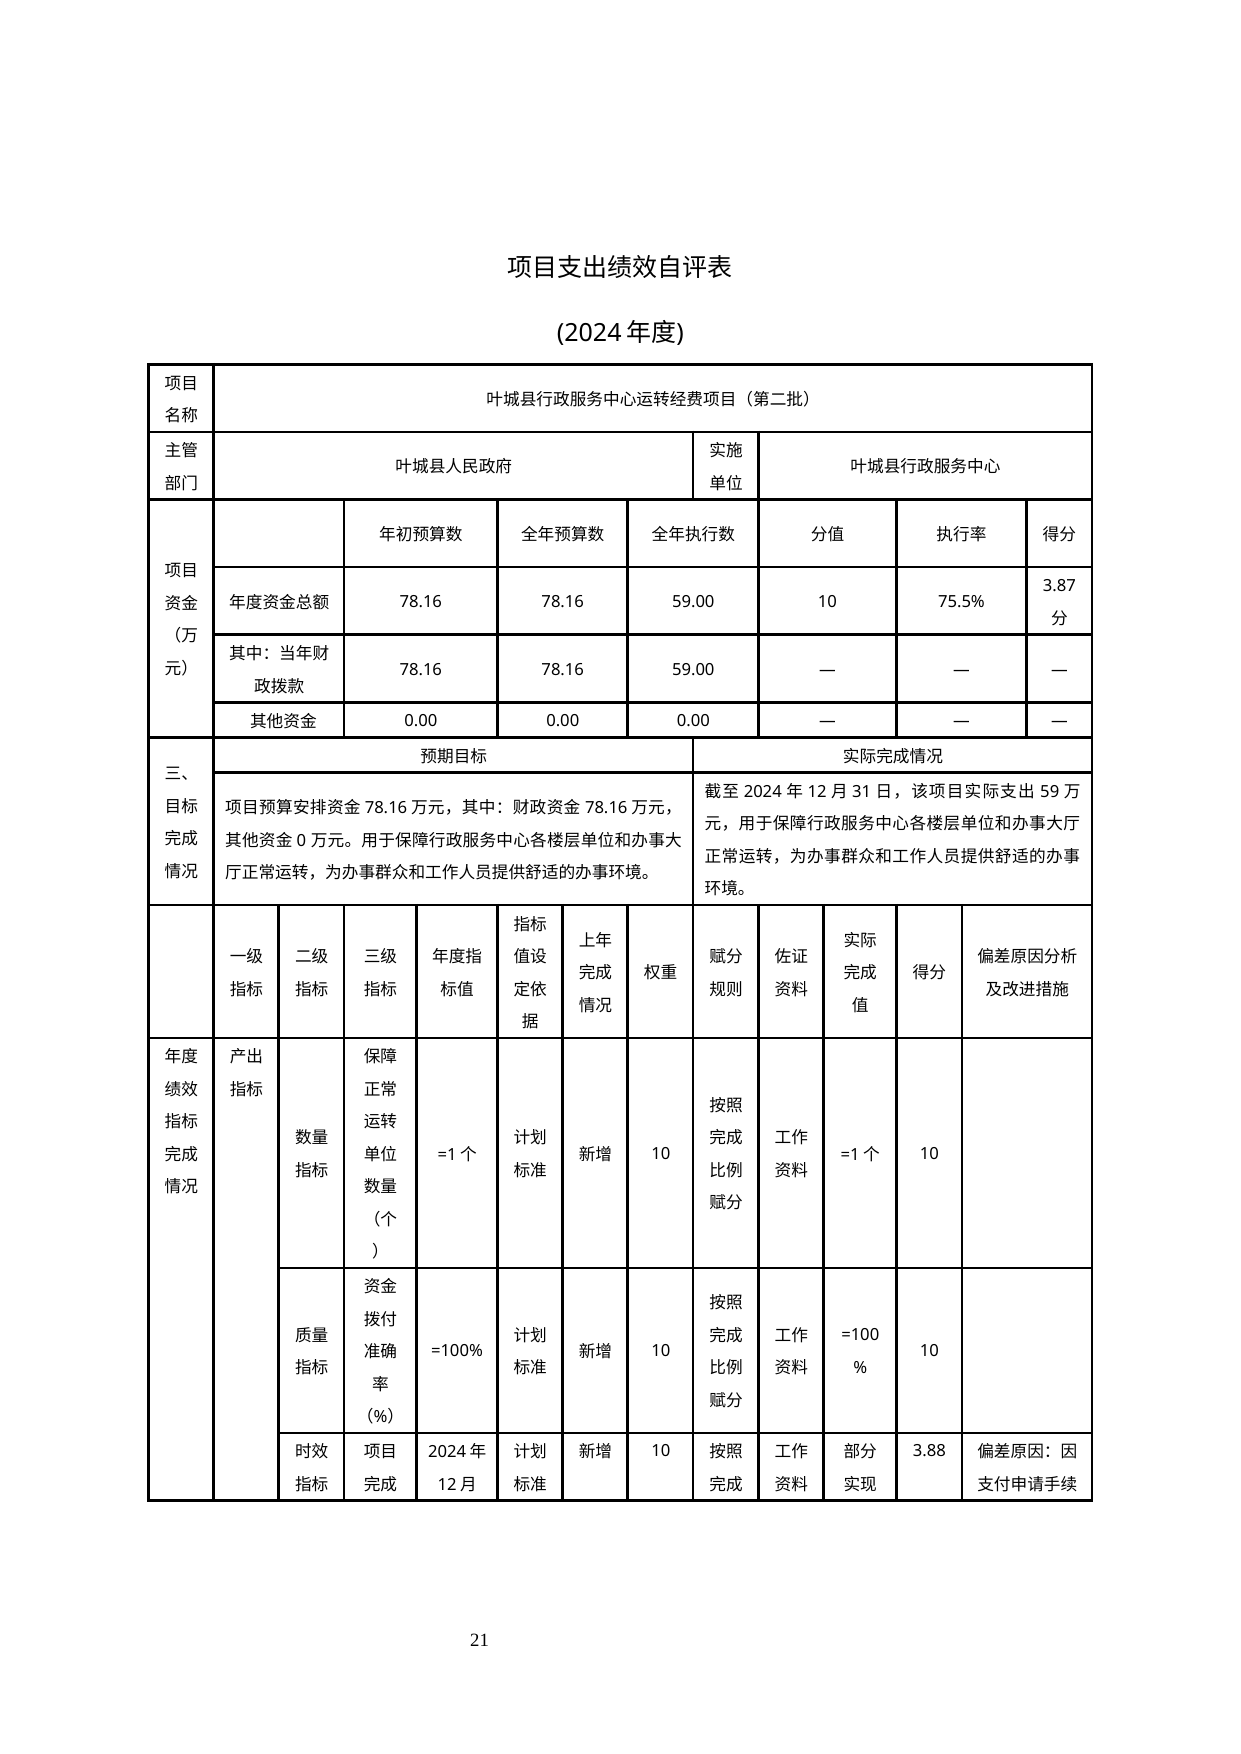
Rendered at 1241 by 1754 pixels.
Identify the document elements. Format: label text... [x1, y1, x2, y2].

table_cell 部分实现目标 [825, 1434, 895, 1499]
table_cell 年度指标值 [418, 906, 496, 1036]
table_cell 计划标准 [499, 1434, 561, 1499]
table_cell 得分 [898, 906, 961, 1036]
table_cell =1个 [825, 1039, 895, 1266]
table_cell 0.00 [629, 704, 757, 736]
table_cell 其他资金 [215, 704, 343, 736]
table_cell 10 [629, 1269, 692, 1432]
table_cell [963, 1434, 1091, 1499]
table_cell 按照完成比例赋分 [694, 1434, 757, 1499]
table_cell 项目资金 （万元） [150, 501, 212, 736]
table_cell 偏差原因分析及改进措施 [963, 906, 1091, 1036]
table_cell 三级指标 [345, 906, 415, 1036]
table_cell — [760, 704, 895, 736]
table_cell 主管部门 [150, 433, 212, 498]
table_cell 时效指标 [280, 1434, 343, 1499]
table_cell — [898, 636, 1025, 701]
table_cell 质量指标 [280, 1269, 343, 1432]
table_cell 其中：当年财政拨款 [215, 636, 343, 701]
table_cell 实施单位 [694, 433, 757, 498]
table_cell 年度绩效指标完成情况 [150, 1039, 212, 1499]
table_cell 权重 [629, 906, 692, 1036]
table_cell 实际完成情况 [694, 739, 1091, 771]
table_cell 按照完成比例赋分 [694, 1269, 757, 1432]
table_cell 10 [629, 1434, 692, 1499]
table_cell 计划标准 [499, 1039, 561, 1266]
table_cell 工作资料 [760, 1434, 822, 1499]
table_cell 78.16 [345, 568, 496, 633]
table_cell 工作资料 [760, 1269, 822, 1432]
table_cell 新增 [564, 1039, 626, 1266]
table_cell 59.00 [629, 568, 757, 633]
table_header 项目支出绩效自评表 [148, 233, 1092, 298]
table_cell 78.16 [345, 636, 496, 701]
table_cell 计划标准 [499, 1269, 561, 1432]
table_cell 上年完成情况 [564, 906, 626, 1036]
table_cell 10 [898, 1039, 961, 1266]
table_cell (2024年度) [148, 298, 1092, 363]
table_cell 赋分规则 [694, 906, 757, 1036]
table_cell 分值 [760, 501, 895, 566]
table_cell — [898, 704, 1025, 736]
table_cell 全年执行数 [629, 501, 757, 566]
table_cell =100% [825, 1269, 895, 1432]
table_cell 三、目标完成情况 [150, 739, 212, 904]
table_cell =1个 [418, 1039, 496, 1266]
table_cell 得分 [1028, 501, 1091, 566]
table_cell 指标值设定依据 [499, 906, 561, 1036]
table_cell 新增 [564, 1434, 626, 1499]
table_cell 75.5% [898, 568, 1025, 633]
table_cell 叶城县人民政府 [215, 433, 692, 498]
table_cell 叶城县行政服务中心 [760, 433, 1091, 498]
table_cell 全年预算数 [499, 501, 626, 566]
table_cell 0.00 [499, 704, 626, 736]
table_cell [963, 1039, 1091, 1266]
table_cell 叶城县行政服务中心运转经费项目（第二批） [215, 366, 1091, 431]
table_cell 执行率 [898, 501, 1025, 566]
table_cell — [1028, 704, 1091, 736]
table_cell 预期目标 [215, 739, 692, 771]
table_cell 资金拨付准确率（%） [345, 1269, 415, 1432]
table_cell 截至2024年12月31日，该项目实际支出59万元，用于保障行政服务中心各楼层单位和办事大厅正常运转，为办事群众和工作人员提供舒适的办事环境。 [694, 774, 1091, 904]
table_cell 10 [760, 568, 895, 633]
table_cell [215, 501, 343, 566]
table_cell 产出指标 [215, 1039, 277, 1499]
table_cell =100% [418, 1269, 496, 1432]
table_cell — [760, 636, 895, 701]
table_cell 3.87分 [1028, 568, 1091, 633]
table_cell [963, 1269, 1091, 1432]
table_cell 78.16 [499, 568, 626, 633]
table_cell 实际完成值 [825, 906, 895, 1036]
table_cell 按照完成比例赋分 [694, 1039, 757, 1266]
table_cell 佐证资料 [760, 906, 822, 1036]
table_cell 新增 [564, 1269, 626, 1432]
table_cell 年度资金总额 [215, 568, 343, 633]
table_cell 3.88 [898, 1434, 961, 1499]
table_cell 0.00 [345, 704, 496, 736]
table_cell 一级指标 [215, 906, 277, 1036]
table_cell 2024年12月20日 [418, 1434, 496, 1499]
table_cell 工作资料 [760, 1039, 822, 1266]
table_cell 10 [629, 1039, 692, 1266]
table_cell 二级指标 [280, 906, 343, 1036]
table_cell [150, 906, 212, 1036]
table_cell 项目预算安排资金78.16万元，其中：财政资金78.16万元，其他资金 0 万元。用于保障行政服务中心各楼层单位和办事大厅正常运转，为办事群众和工作人员提供舒适的办事环境。 [215, 774, 692, 904]
table_cell 项目完成时间（年/月/日） [345, 1434, 415, 1499]
table_cell — [1028, 636, 1091, 701]
table_cell 78.16 [499, 636, 626, 701]
table_cell 年初预算数 [345, 501, 496, 566]
table_cell 59.00 [629, 636, 757, 701]
table_cell 项目名称 [150, 366, 212, 431]
table_cell 10 [898, 1269, 961, 1432]
table_cell 保障正常运转单位数量（个） [345, 1039, 415, 1266]
table_cell 数量指标 [280, 1039, 343, 1266]
